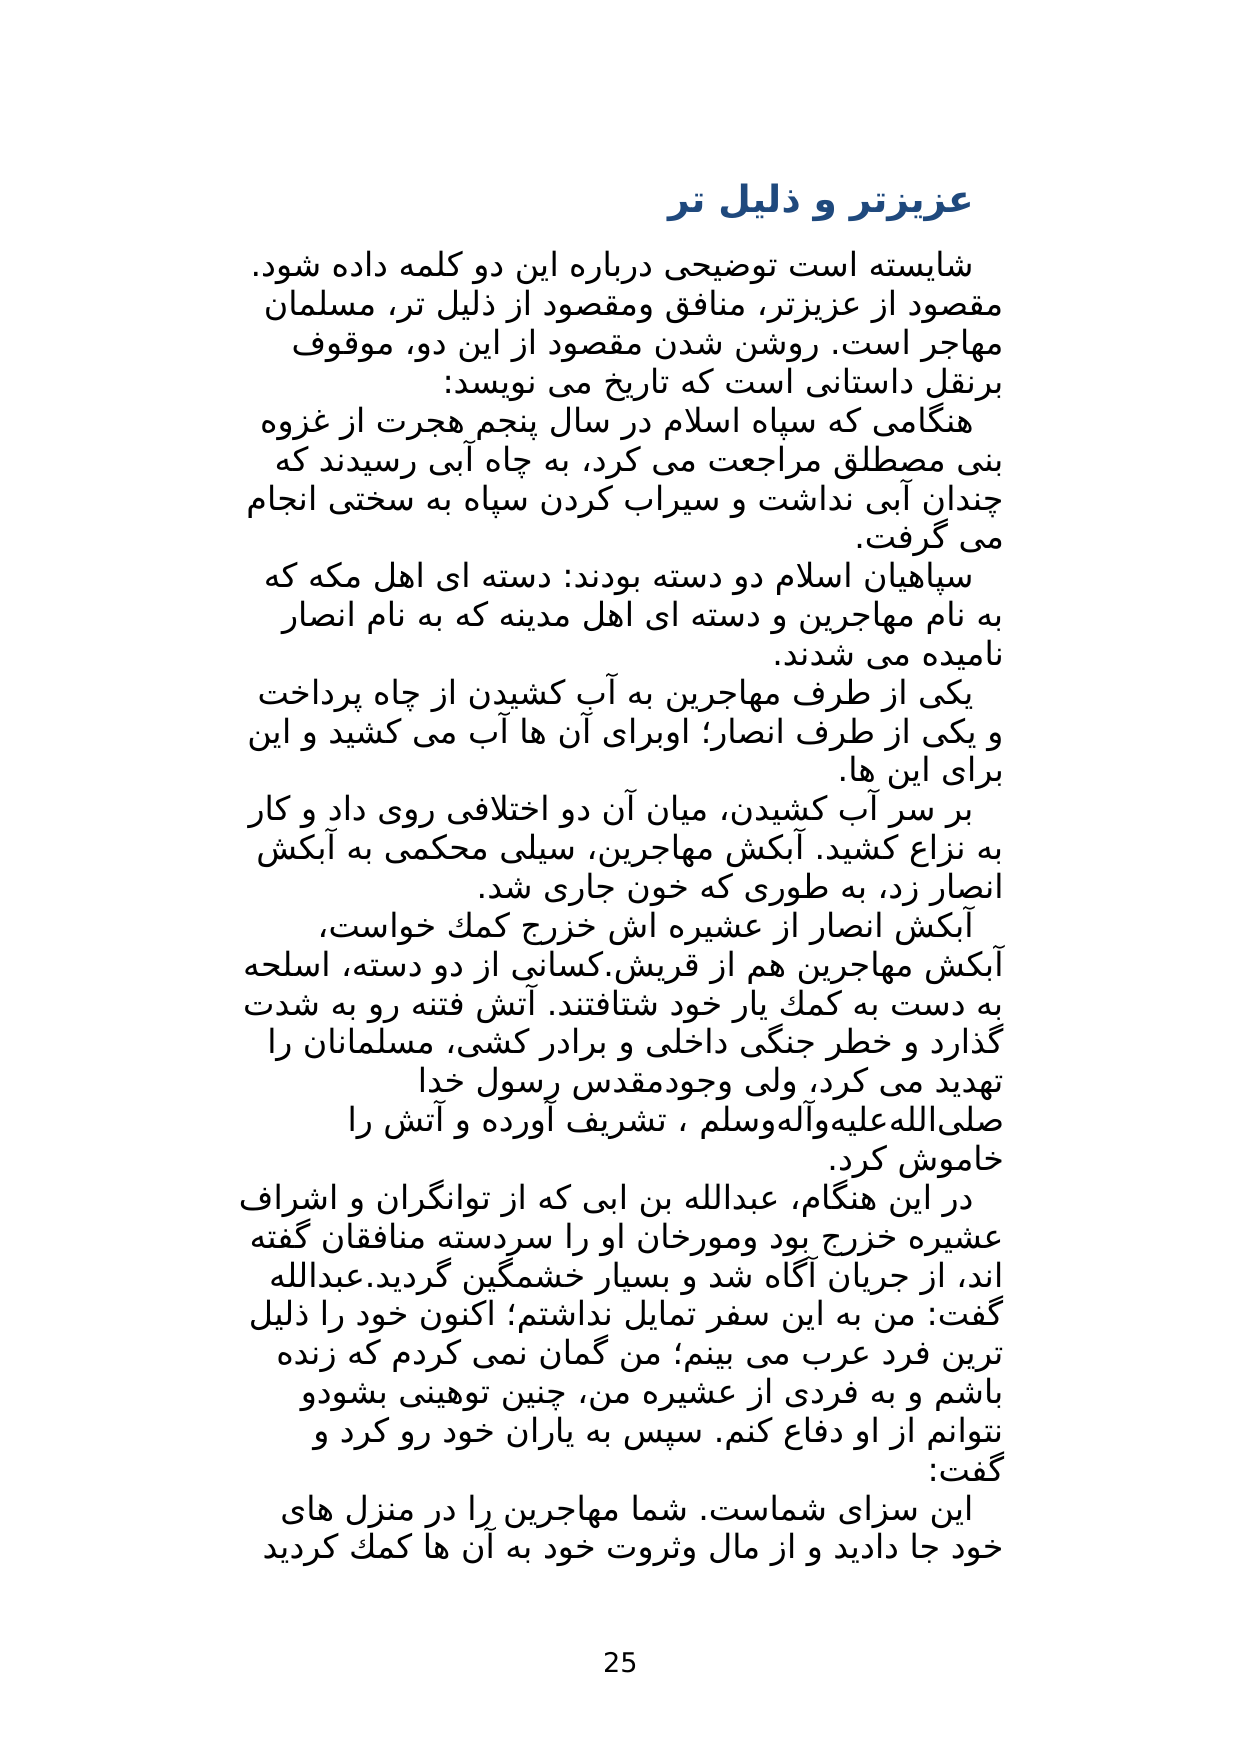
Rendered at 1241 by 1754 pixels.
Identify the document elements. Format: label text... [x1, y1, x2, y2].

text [236, 1489, 1004, 1567]
text شايسته است توضيحى درباره اين دو كلمه داده شود. مقصود از عزيزتر، منافق ومقصود از ذليل تر، مسلمان مهاجر است. روشن شدن مقصود از اين دو، موقوف برنقل داستانى است كه تاريخ مى نويسد: [236, 246, 1004, 401]
text يكى از طرف مهاجرين به آب كشيدن از چاه پرداخت و يكى از طرف انصار؛ اوبراى آن ها آب مى كشيد و اين براى اين ها. [236, 673, 1004, 790]
text هنگامى كه سپاه اسلام در سال پنجم هجرت از غزوه بنى مصطلق مراجعت مى كرد، به چاه آبى رسيدند كه چندان آبى نداشت و سيراب كردن سپاه به سختى انجام مى گرفت. [236, 401, 1004, 557]
subtitle عزيزتر و ذليل تر [236, 177, 1004, 221]
text سپاهيان اسلام دو دسته بودند: دسته اى اهل مكه كه به نام مهاجرين و دسته اى اهل مدينه كه به نام انصار ناميده مى شدند. [236, 557, 1004, 673]
text بر سر آب كشيدن، ميان آن دو اختلافى روى داد و كار به نزاع كشيد. آبكش مهاجرين، سيلى محكمى به آبكش انصار زد، به طورى كه خون جارى شد. [236, 790, 1004, 906]
text در اين هنگام، عبدالله بن ابى كه از توانگران و اشراف عشيره خزرج بود ومورخان او را سردسته منافقان گفته اند، از جريان آگاه شد و بسيار خشمگين گرديد.عبدالله گفت: من به اين سفر تمايل نداشتم؛ اكنون خود را ذليل ترين فرد عرب مى بينم؛ من گمان نمى كردم كه زنده باشم و به فردى از عشيره من، چنين توهينى بشودو نتوانم از او دفاع كنم. سپس به ياران خود رو كرد و گفت: [236, 1178, 1004, 1489]
text آبكش انصار از عشيره اش خزرج كمك خواست، آبكش مهاجرين هم از قريش.كسانى از دو دسته، اسلحه به دست به كمك يار خود شتافتند. آتش فتنه رو به شدت گذارد و خطر جنگى داخلى و برادر كشى، مسلمانان را تهديد مى كرد، ولى وجودمقدس رسول خدا صلى‌الله‌عليه‌وآله‌وسلم ، تشريف آورده و آتش را خاموش كرد. [236, 906, 1004, 1178]
